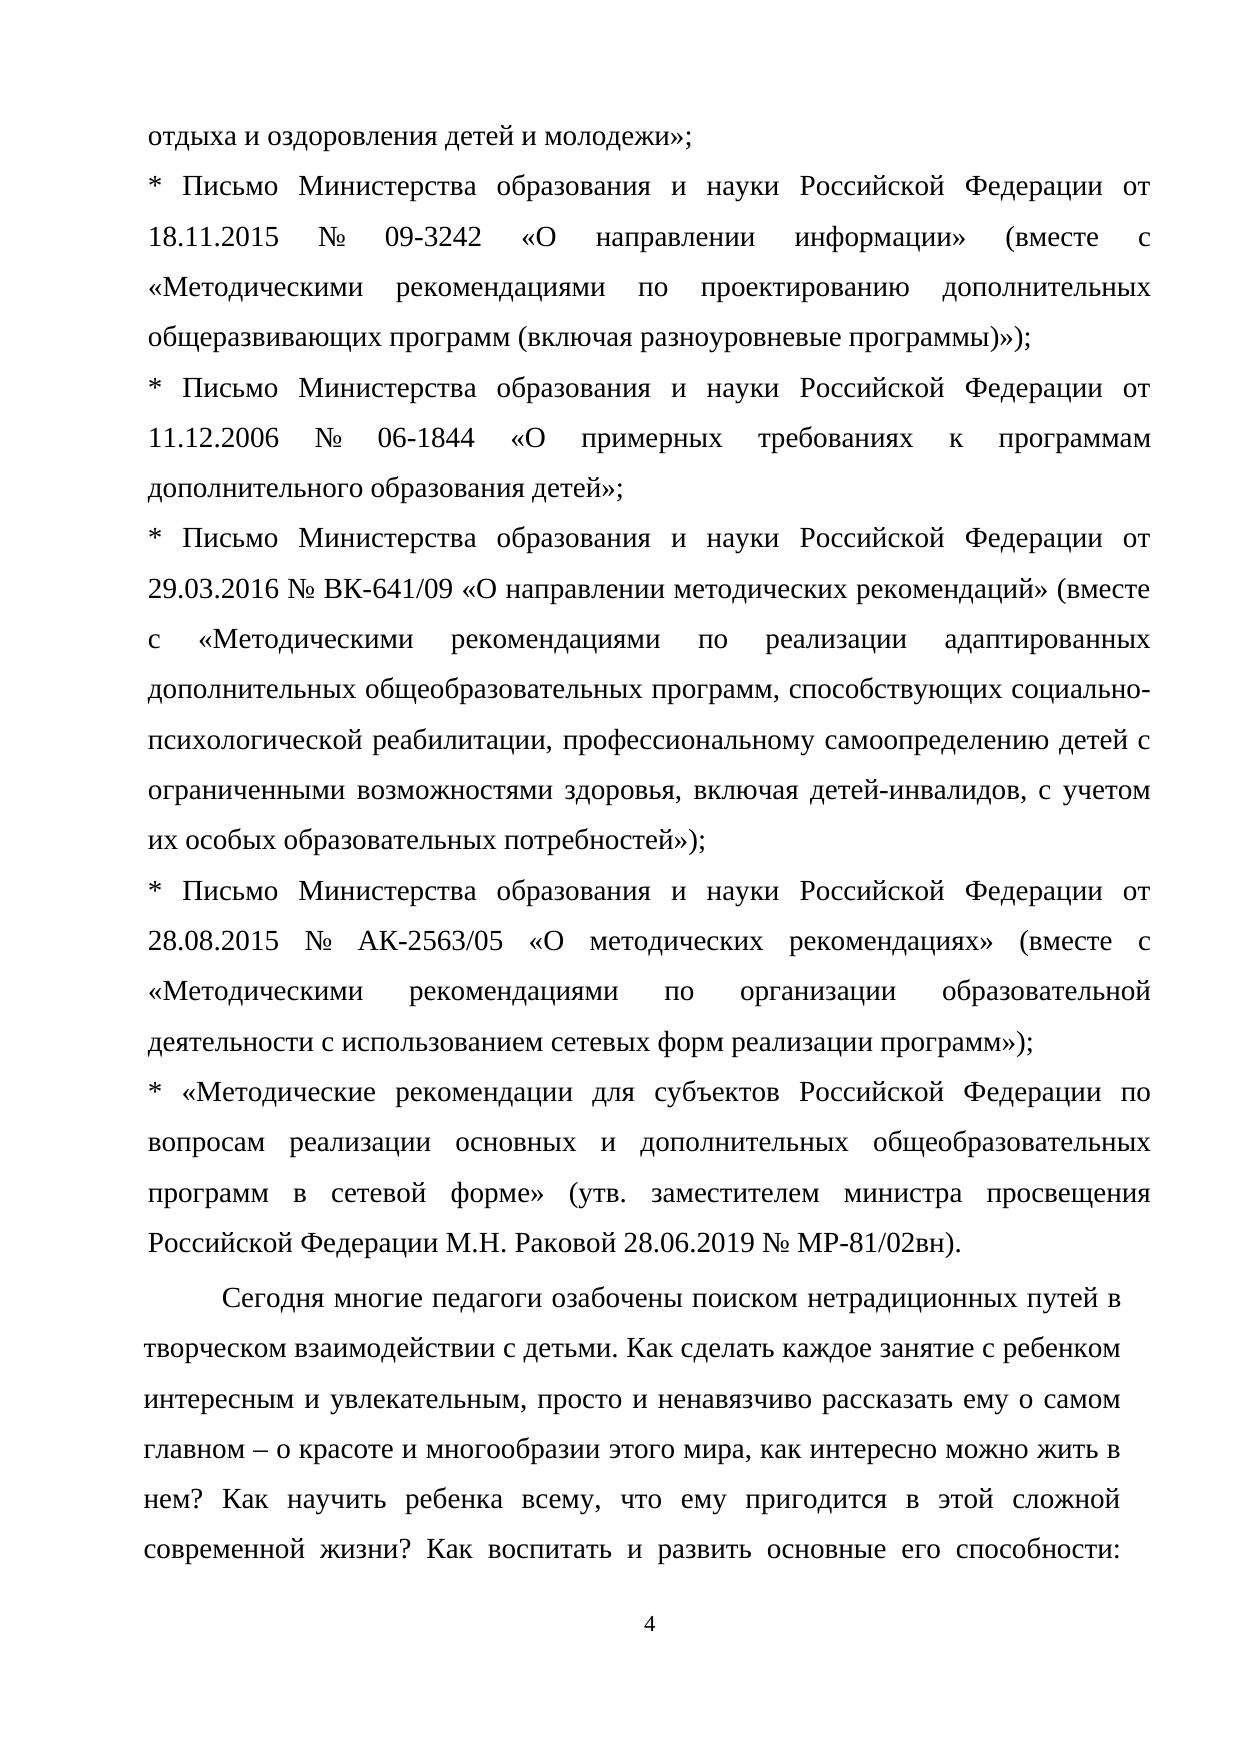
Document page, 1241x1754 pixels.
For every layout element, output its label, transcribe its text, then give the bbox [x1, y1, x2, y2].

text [148, 118, 1152, 152]
text * «Методические рекомендации для субъектов Российской Федерации по вопросам реализации основных и дополнительных общеобразовательных программ в сетевой форме» (утв. заместителем министра просвещения Российской Федерации М.Н. Раковой 28.06.2019 № МР-81/02вн). [148, 1074, 1152, 1258]
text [143, 1280, 1122, 1565]
text * Письмо Министерства образования и науки Российской Федерации от 18.11.2015 № 09-3242 «О направлении информации» (вместе с «Методическими рекомендациями по проектированию дополнительных общеразвивающих программ (включая разноуровневые программы)»); [148, 168, 1152, 353]
text * Письмо Министерства образования и науки Российской Федерации от 28.08.2015 № АК-2563/05 «О методических рекомендациях» (вместе с «Методическими рекомендациями по организации образовательной деятельности с использованием сетевых форм реализации программ»); [148, 873, 1152, 1057]
text * Письмо Министерства образования и науки Российской Федерации от 11.12.2006 № 06-1844 «О примерных требованиях к программам дополнительного образования детей»; [148, 370, 1152, 504]
text * Письмо Министерства образования и науки Российской Федерации от 29.03.2016 № ВК-641/09 «О направлении методических рекомендаций» (вместе с «Методическими рекомендациями по реализации адаптированных дополнительных общеобразовательных программ, способствующих социально-психологической реабилитации, профессиональному самоопределению детей с ограниченными возможностями здоровья, включая детей-инвалидов, с учетом их особых образовательных потребностей»); [148, 521, 1152, 856]
